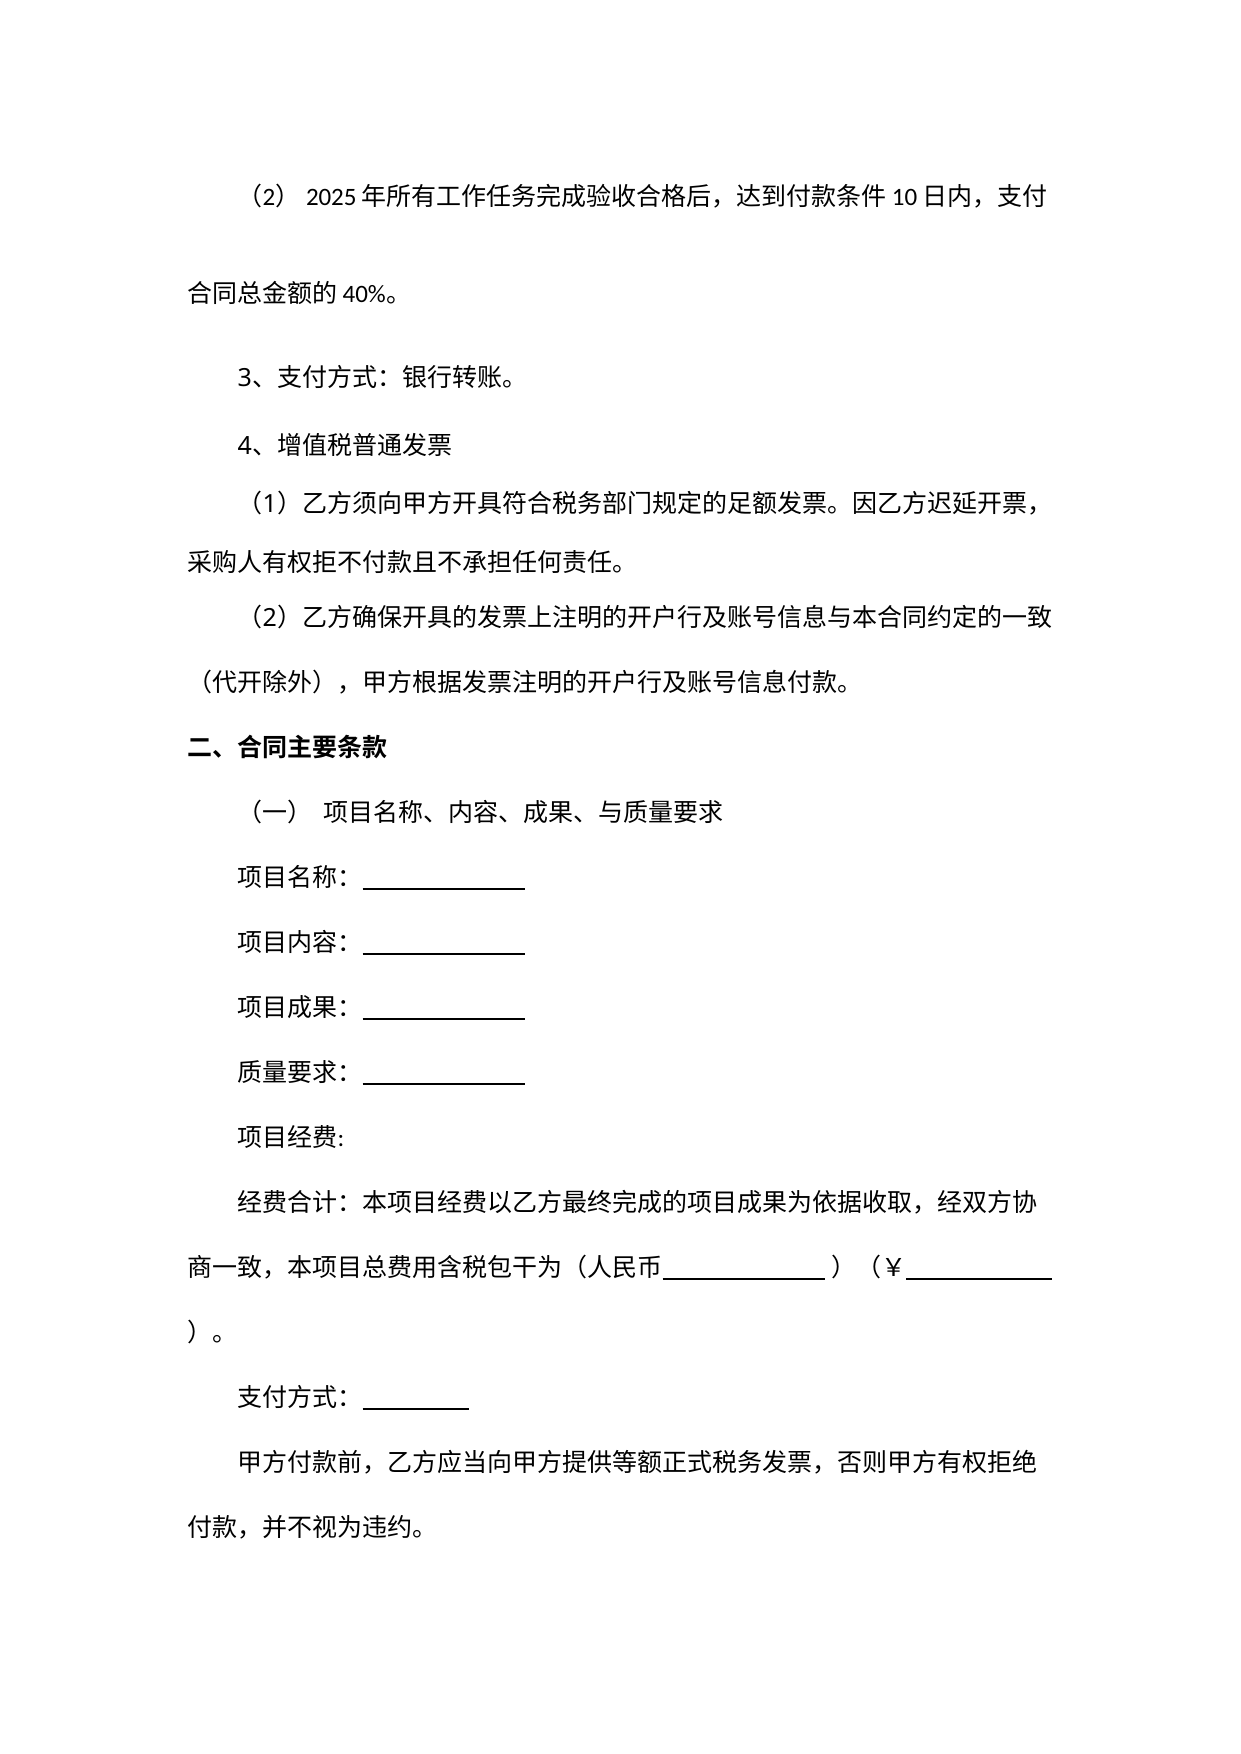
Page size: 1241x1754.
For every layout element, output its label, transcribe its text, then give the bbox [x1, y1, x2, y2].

text 项目名称： [187, 843, 1053, 908]
text 甲方付款前，乙方应当向甲方提供等额正式税务发票，否则甲方有权拒绝付款，并不视为违约。 [187, 1428, 1053, 1558]
text （一） 项目名称、内容、成果、与质量要求 [187, 778, 1053, 843]
text 质量要求： [187, 1038, 1053, 1103]
text 支付方式： [187, 1363, 1053, 1428]
text 二、合同主要条款 [187, 713, 1053, 778]
text （2）乙方确保开具的发票上注明的开户行及账号信息与本合同约定的一致（代开除外），甲方根据发票注明的开户行及账号信息付款。 [187, 583, 1053, 713]
text 项目成果： [187, 973, 1053, 1038]
text 项目经费: [187, 1103, 1053, 1168]
text 4、增值税普通发票 [187, 408, 1053, 466]
text （1）乙方须向甲方开具符合税务部门规定的足额发票。因乙方迟延开票，采购人有权拒不付款且不承担任何责任。 [187, 466, 1053, 583]
list （2） 2025年所有工作任务完成验收合格后，达到付款条件10日内，支付合同总金额的40%。 [187, 162, 1053, 324]
text 经费合计：本项目经费以乙方最终完成的项目成果为依据收取，经双方协商一致，本项目总费用含税包干为（人民币 ）（￥ ）。 [187, 1168, 1053, 1363]
text 3、支付方式：银行转账。 [187, 343, 1053, 408]
text 项目内容： [187, 908, 1053, 973]
